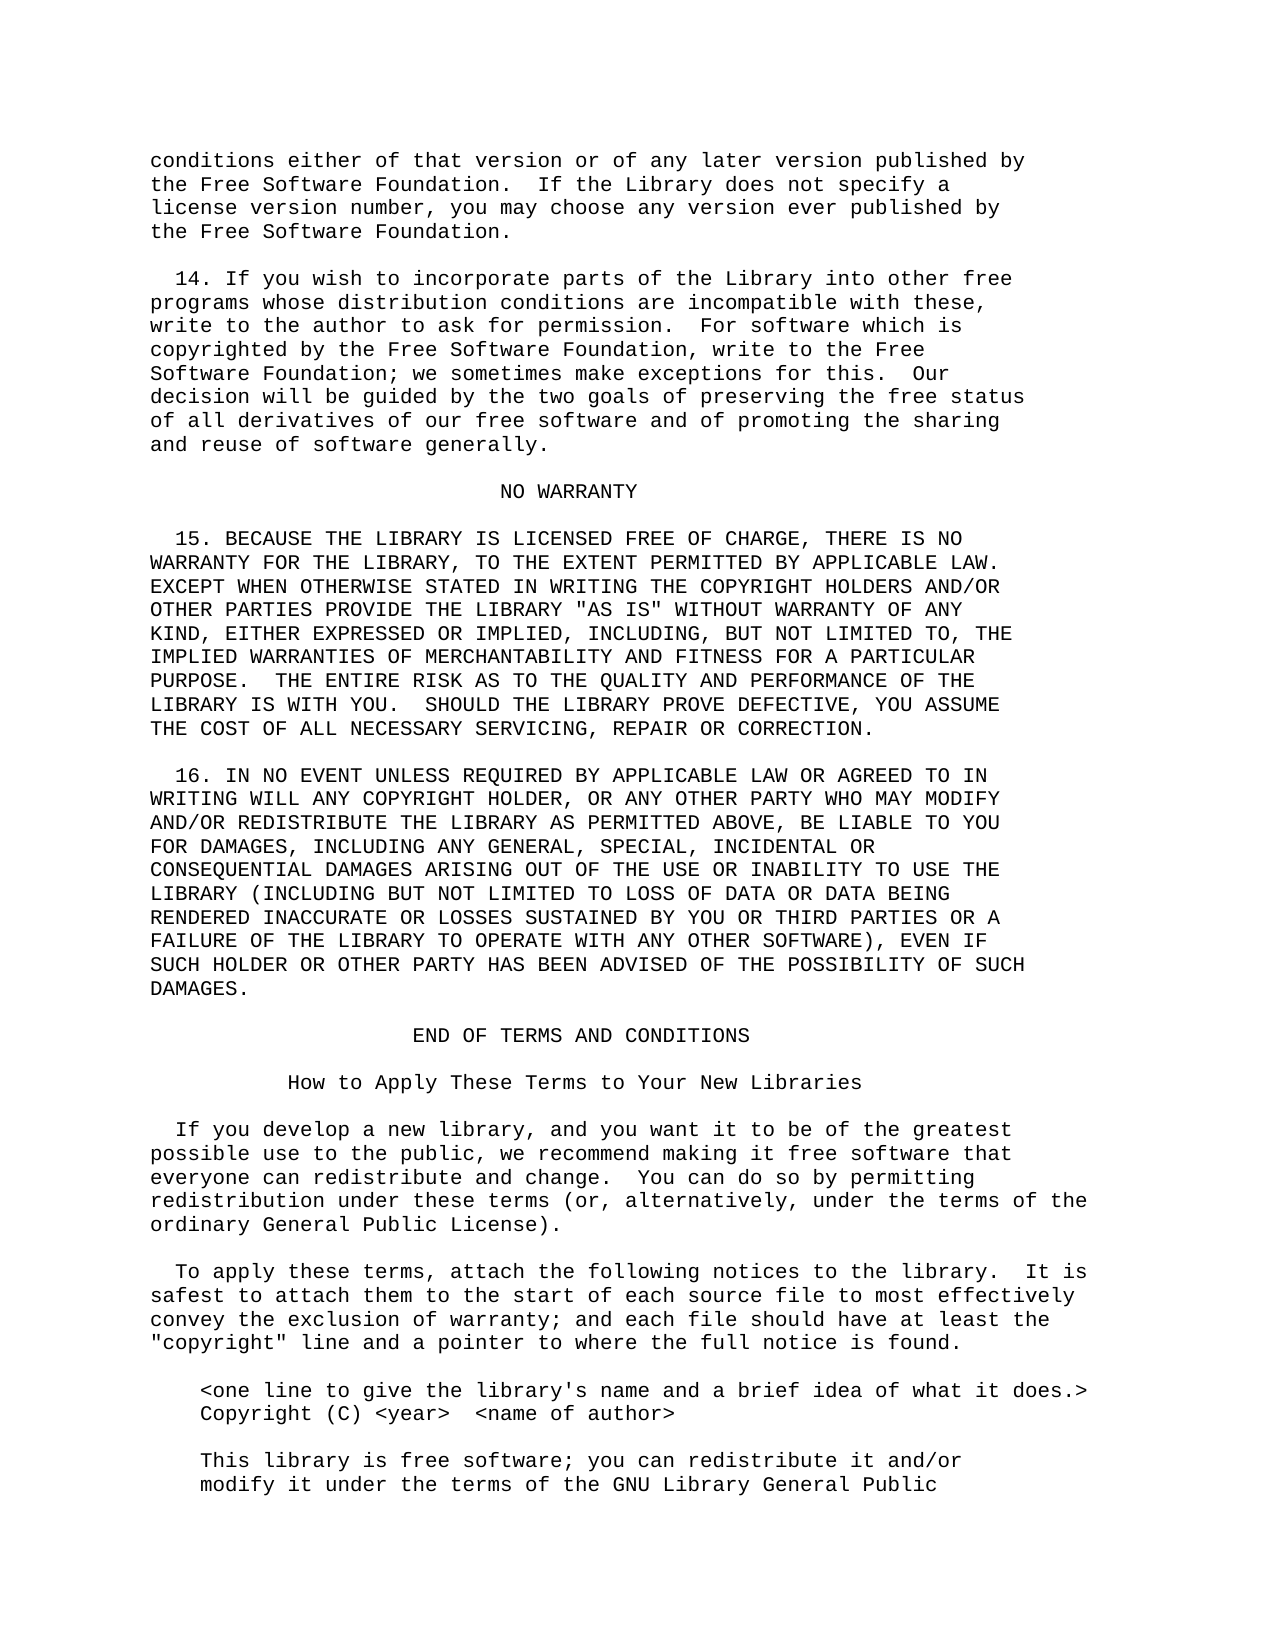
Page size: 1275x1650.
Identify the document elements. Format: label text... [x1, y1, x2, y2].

text THE COST OF ALL NECESSARY SERVICING, REPAIR OR CORRECTION. [150, 717, 1125, 741]
text EXCEPT WHEN OTHERWISE STATED IN WRITING THE COPYRIGHT HOLDERS AND/OR [150, 576, 1125, 599]
text END OF TERMS AND CONDITIONS [150, 1025, 1125, 1048]
text WRITING WILL ANY COPYRIGHT HOLDER, OR ANY OTHER PARTY WHO MAY MODIFY [150, 788, 1125, 812]
text 16. IN NO EVENT UNLESS REQUIRED BY APPLICABLE LAW OR AGREED TO IN [150, 765, 1125, 788]
text copyrighted by the Free Software Foundation, write to the Free [150, 339, 1125, 363]
text "copyright" line and a pointer to where the full notice is found. [150, 1332, 1125, 1356]
text IMPLIED WARRANTIES OF MERCHANTABILITY AND FITNESS FOR A PARTICULAR [150, 647, 1125, 670]
text LIBRARY IS WITH YOU. SHOULD THE LIBRARY PROVE DEFECTIVE, YOU ASSUME [150, 694, 1125, 717]
text write to the author to ask for permission. For software which is [150, 316, 1125, 339]
text ordinary General Public License). [150, 1214, 1125, 1238]
text SUCH HOLDER OR OTHER PARTY HAS BEEN ADVISED OF THE POSSIBILITY OF SUCH [150, 954, 1125, 978]
text license version number, you may choose any version ever published by [150, 197, 1125, 221]
text NO WARRANTY [150, 481, 1125, 505]
text of all derivatives of our free software and of promoting the sharing [150, 410, 1125, 434]
text FAILURE OF THE LIBRARY TO OPERATE WITH ANY OTHER SOFTWARE), EVEN IF [150, 930, 1125, 954]
text KIND, EITHER EXPRESSED OR IMPLIED, INCLUDING, BUT NOT LIMITED TO, THE [150, 623, 1125, 647]
text everyone can redistribute and change. You can do so by permitting [150, 1167, 1125, 1190]
text redistribution under these terms (or, alternatively, under the terms of the [150, 1190, 1125, 1214]
text If you develop a new library, and you want it to be of the greatest [150, 1119, 1125, 1143]
text Copyright (C) <year> <name of author> [150, 1403, 1125, 1427]
text possible use to the public, we recommend making it free software that [150, 1143, 1125, 1167]
text PURPOSE. THE ENTIRE RISK AS TO THE QUALITY AND PERFORMANCE OF THE [150, 670, 1125, 694]
text 15. BECAUSE THE LIBRARY IS LICENSED FREE OF CHARGE, THERE IS NO [150, 528, 1125, 552]
text OTHER PARTIES PROVIDE THE LIBRARY "AS IS" WITHOUT WARRANTY OF ANY [150, 599, 1125, 623]
text convey the exclusion of warranty; and each file should have at least the [150, 1309, 1125, 1332]
text AND/OR REDISTRIBUTE THE LIBRARY AS PERMITTED ABOVE, BE LIABLE TO YOU [150, 812, 1125, 836]
text <one line to give the library's name and a brief idea of what it does.> [150, 1379, 1125, 1403]
text LIBRARY (INCLUDING BUT NOT LIMITED TO LOSS OF DATA OR DATA BEING [150, 883, 1125, 907]
text FOR DAMAGES, INCLUDING ANY GENERAL, SPECIAL, INCIDENTAL OR [150, 836, 1125, 859]
text and reuse of software generally. [150, 434, 1125, 457]
text Software Foundation; we sometimes make exceptions for this. Our [150, 363, 1125, 386]
text the Free Software Foundation. If the Library does not specify a [150, 174, 1125, 197]
text decision will be guided by the two goals of preserving the free status [150, 386, 1125, 410]
text This library is free software; you can redistribute it and/or [150, 1451, 1125, 1474]
text modify it under the terms of the GNU Library General Public [150, 1474, 1125, 1498]
text programs whose distribution conditions are incompatible with these, [150, 292, 1125, 316]
text To apply these terms, attach the following notices to the library. It is [150, 1261, 1125, 1285]
text How to Apply These Terms to Your New Libraries [150, 1072, 1125, 1096]
text conditions either of that version or of any later version published by [150, 150, 1125, 174]
text WARRANTY FOR THE LIBRARY, TO THE EXTENT PERMITTED BY APPLICABLE LAW. [150, 552, 1125, 576]
text CONSEQUENTIAL DAMAGES ARISING OUT OF THE USE OR INABILITY TO USE THE [150, 859, 1125, 883]
text RENDERED INACCURATE OR LOSSES SUSTAINED BY YOU OR THIRD PARTIES OR A [150, 907, 1125, 930]
text 14. If you wish to incorporate parts of the Library into other free [150, 268, 1125, 292]
text safest to attach them to the start of each source file to most effectively [150, 1285, 1125, 1309]
text the Free Software Foundation. [150, 221, 1125, 244]
text DAMAGES. [150, 978, 1125, 1001]
